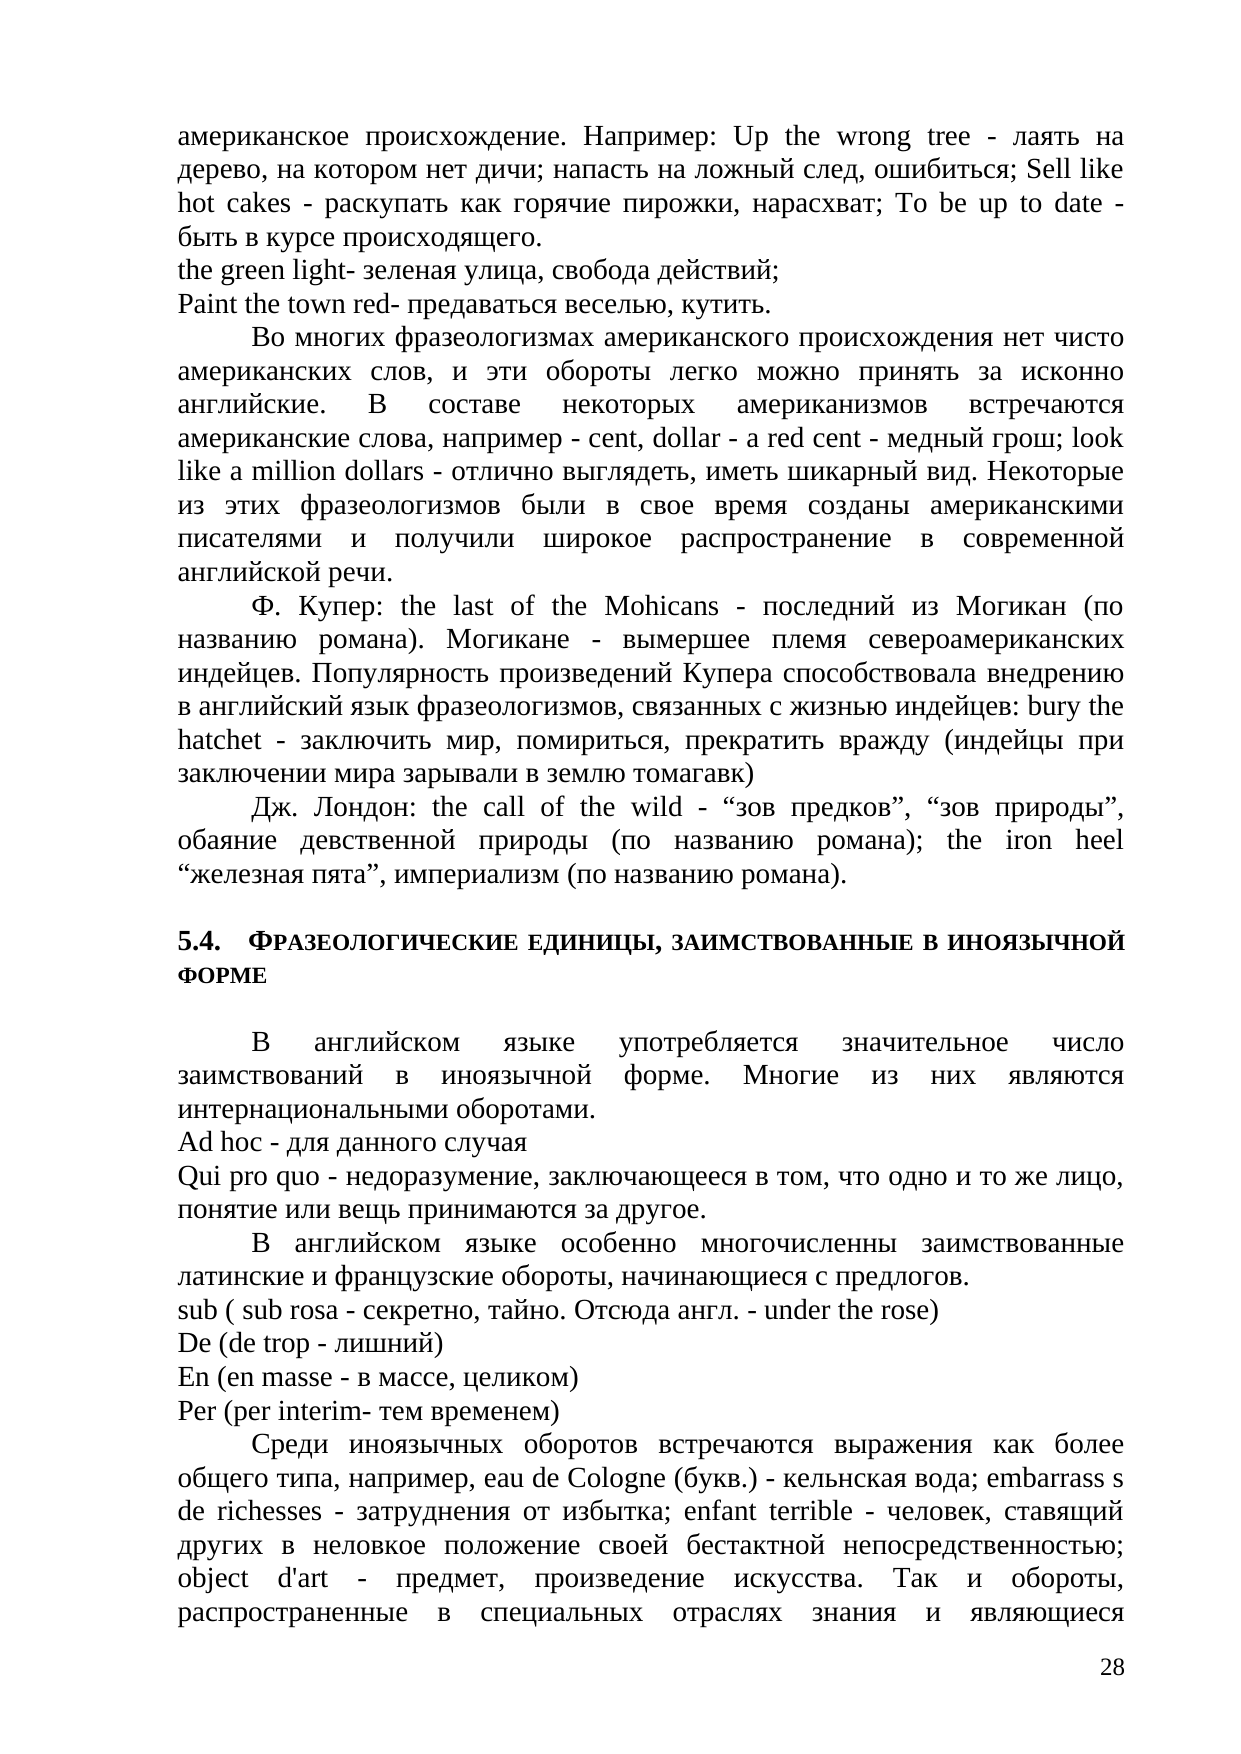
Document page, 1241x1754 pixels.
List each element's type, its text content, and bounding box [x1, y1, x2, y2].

text Per (per interim- тем временем) [177, 1393, 1125, 1426]
text В английском языке особенно многочисленны заимствованные латинские и французские обороты, начинающиеся с предлогов. [177, 1225, 1125, 1292]
text Ф. Купер: the last of the Mohicans - последний из Могикан (по названию романа). Могикане - вымершее племя североамериканских индейцев. Популярность произведений Купера способствовала внедрению в английский язык фразеологизмов, связанных с жизнью индейцев: bury the hatchet - заключить мир, помириться, прекратить вражду (индейцы при заключении мира зарывали в землю томагавк) [177, 588, 1125, 789]
text the green light- зеленая улица, свобода действий; [177, 252, 1125, 286]
text De (de trop - лишний) [177, 1326, 1125, 1359]
text В английском языке употребляется значительное число заимствований в иноязычной форме. Многие из них являются интернациональными оборотами. [177, 1024, 1125, 1124]
text sub ( sub rosa - секретно, тайно. Отсюда англ. - under the rose) [177, 1292, 1125, 1326]
text Дж. Лондон: the call of the wild - “зов предков”, “зов природы”, обаяние девственной природы (по названию романа); the iron heel “железная пята”, империализм (по названию романа). [177, 789, 1125, 889]
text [177, 1426, 1125, 1627]
text Qui pro quo - недоразумение, заключающееся в том, что одно и то же лицо, понятие или вещь принимаются за другое. [177, 1158, 1125, 1225]
text Во многих фразеологизмах американского происхождения нет чисто американских слов, и эти обороты легко можно принять за исконно английские. В составе некоторых американизмов встречаются американские слова, например - cent, dollar - a red cent - медный грош; look like a million dollars - отлично выглядеть, иметь шикарный вид. Некоторые из этих фразеологизмов были в свое время созданы американскими писателями и получили широкое распространение в современной английской речи. [177, 319, 1125, 588]
text 5.4. Фразеологические единицы, заимствованные в иноязычной форме [177, 923, 1125, 990]
text En (en masse - в массе, целиком) [177, 1359, 1125, 1393]
text Ad hoc - для данного случая [177, 1124, 1125, 1158]
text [177, 118, 1125, 252]
text Paint the town red- предаваться веселью, кутить. [177, 286, 1125, 319]
